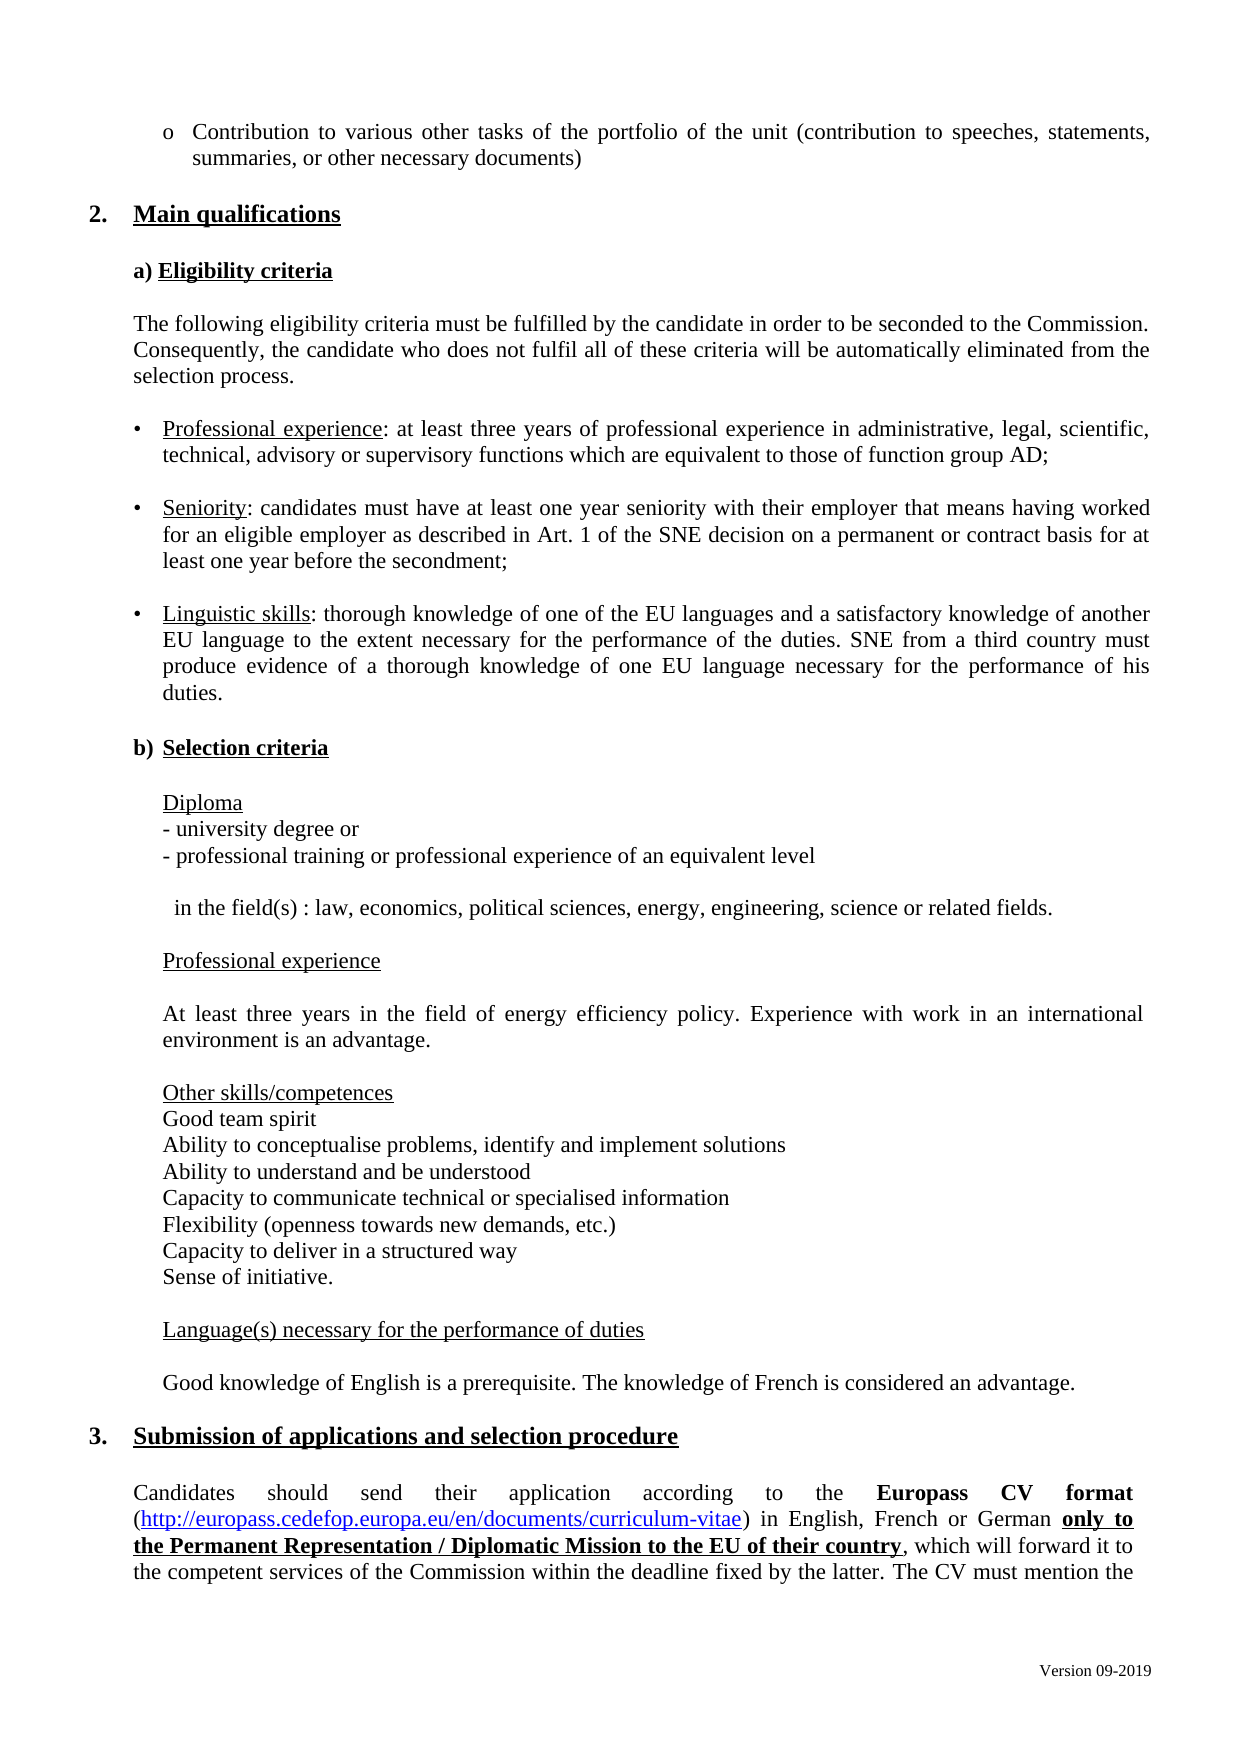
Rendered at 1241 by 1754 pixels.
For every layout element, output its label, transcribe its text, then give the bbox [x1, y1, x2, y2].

text - university degree or [162, 815, 1014, 842]
text Diploma [162, 789, 1145, 815]
text At least three years in the field of energy efficiency policy. Experience with work in an international environment is an advantage. [162, 1000, 1145, 1052]
text a) Eligibility criteria [133, 257, 1152, 283]
text Capacity to communicate technical or specialised information [162, 1184, 1145, 1211]
text • Seniority: candidates must have at least one year seniority with their employer that means having worked for an eligible employer as described in Art. 1 of the SNE decision on a permanent or contract basis for at least one year before the secondment; [133, 494, 1152, 573]
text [133, 1479, 1133, 1584]
text Good team spirit [162, 1105, 1145, 1132]
text b) Selection criteria [133, 734, 1014, 760]
text in the field(s) : law, economics, political sciences, energy, engineering, science or related fields. [162, 894, 1145, 921]
text Capacity to deliver in a structured way [162, 1237, 1145, 1263]
text Ability to conceptualise problems, identify and implement solutions [162, 1132, 1145, 1158]
text 3. Submission of applications and selection procedure [89, 1421, 1152, 1450]
text 2. Main qualifications [89, 199, 1152, 228]
text Good knowledge of English is a prerequisite. The knowledge of French is considered an advantage. [162, 1369, 1145, 1395]
text Flexibility (openness towards new demands, etc.) [162, 1211, 1145, 1237]
text Sense of initiative. [162, 1263, 1145, 1290]
text Ability to understand and be understood [162, 1158, 1145, 1184]
text Other skills/competences [162, 1079, 1145, 1105]
text • Professional experience: at least three years of professional experience in administrative, legal, scientific, technical, advisory or supervisory functions which are equivalent to those of function group AD; [133, 415, 1152, 468]
text Language(s) necessary for the performance of duties [162, 1316, 1145, 1342]
text • Linguistic skills: thorough knowledge of one of the EU languages and a satisfactory knowledge of another EU language to the extent necessary for the performance of the duties. SNE from a third country must produce evidence of a thorough knowledge of one EU language necessary for the performance of his duties. [133, 600, 1152, 705]
text - professional training or professional experience of an equivalent level [162, 842, 1014, 868]
text Professional experience [162, 947, 1145, 973]
text The following eligibility criteria must be fulfilled by the candidate in order to be seconded to the Commission. Consequently, the candidate who does not fulfil all of these criteria will be automatically eliminated from the selection process. [133, 310, 1152, 389]
text o Contribution to various other tasks of the portfolio of the unit (contribution to speeches, statements, summaries, or other necessary documents) [162, 118, 1152, 171]
